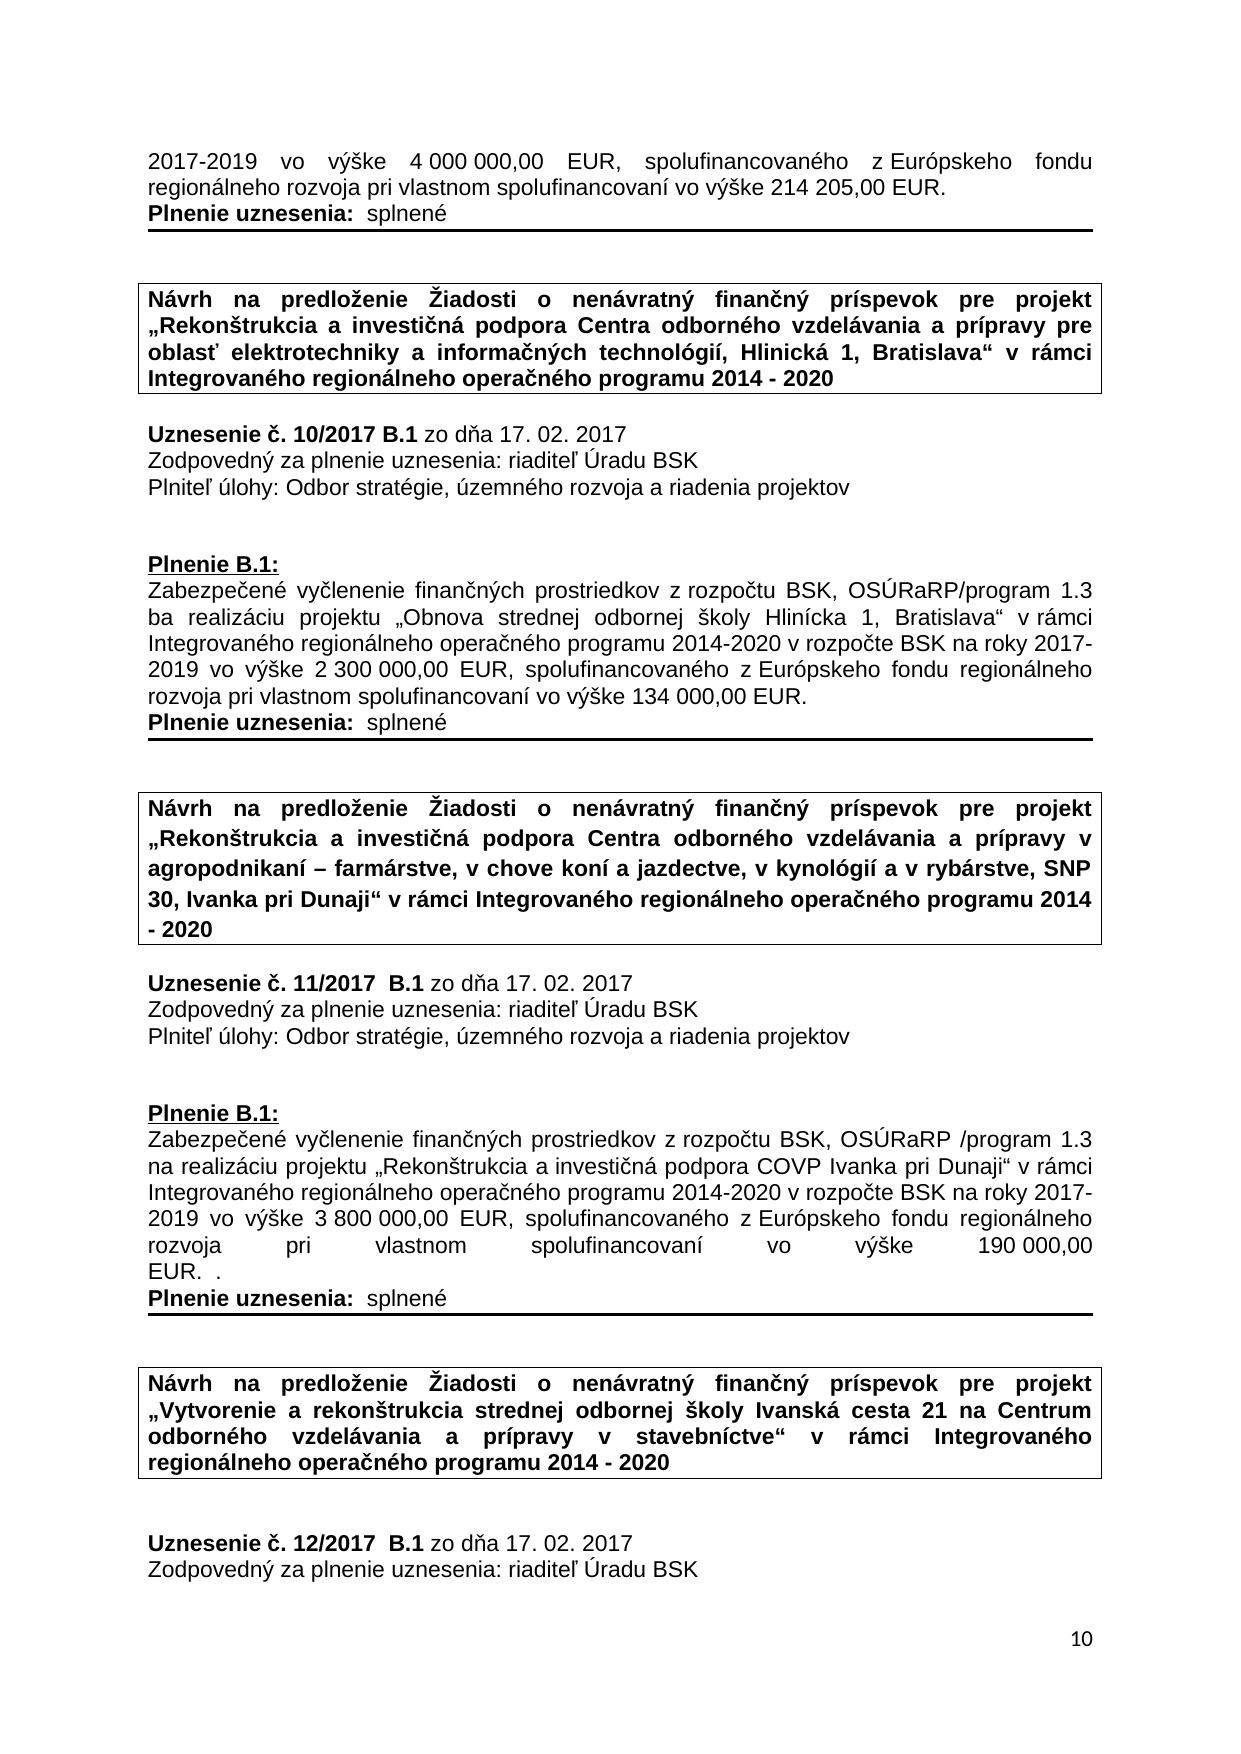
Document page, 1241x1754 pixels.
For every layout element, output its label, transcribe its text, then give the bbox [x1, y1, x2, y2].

text Plniteľ úlohy: Odbor stratégie, územného rozvoja a riadenia projektov [148, 1023, 1093, 1049]
text Plnenie uznesenia: splnené [148, 200, 1093, 229]
text Uznesenie č. 10/2017 B.1 zo dňa 17. 02. 2017 [148, 421, 1093, 447]
text Plnenie uznesenia: splnené [148, 709, 1093, 738]
text Zabezpečené vyčlenenie finančných prostriedkov z rozpočtu BSK, OSÚRaRP /program 1.3 na realizáciu projektu „Rekonštrukcia a investičná podpora COVP Ivanka pri Dunaji“ v rámci Integrovaného regionálneho operačného programu 2014-2020 v rozpočte BSK na roky 2017-2019 vo výške 3 800 000,00 EUR, spolufinancovaného z Európskeho fondu regionálneho rozvoja pri vlastnom spolufinancovaní vo výške 190 000,00 EUR. . [148, 1126, 1093, 1284]
text Zodpovedný za plnenie uznesenia: riaditeľ Úradu BSK [148, 996, 1093, 1023]
text Zodpovedný za plnenie uznesenia: riaditeľ Úradu BSK [148, 447, 1093, 474]
text Zabezpečené vyčlenenie finančných prostriedkov z rozpočtu BSK, OSÚRaRP/program 1.3 ba realizáciu projektu „Obnova strednej odbornej školy Hlinícka 1, Bratislava“ v rámci Integrovaného regionálneho operačného programu 2014-2020 v rozpočte BSK na roky 2017-2019 vo výške 2 300 000,00 EUR, spolufinancovaného z Európskeho fondu regionálneho rozvoja pri vlastnom spolufinancovaní vo výške 134 000,00 EUR. [148, 577, 1093, 709]
text Zodpovedný za plnenie uznesenia: riaditeľ Úradu BSK [148, 1556, 1093, 1582]
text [148, 148, 1093, 200]
text Plnenie uznesenia: splnené [148, 1284, 1093, 1313]
text Návrh na predloženie Žiadosti o nenávratný finančný príspevok pre projekt „Vytvorenie a rekonštrukcia strednej odbornej školy Ivanská cesta 21 na Centrum odborného vzdelávania a prípravy v stavebníctve“ v rámci Integrovaného regionálneho operačného programu 2014 - 2020 [139, 1368, 1101, 1478]
text Plnenie B.1: [148, 551, 1093, 577]
text Návrh na predloženie Žiadosti o nenávratný finančný príspevok pre projekt „Rekonštrukcia a investičná podpora Centra odborného vzdelávania a prípravy pre oblasť elektrotechniky a informačných technológií, Hlinická 1, Bratislava“ v rámci Integrovaného regionálneho operačného programu 2014 - 2020 [139, 284, 1101, 393]
text Plniteľ úlohy: Odbor stratégie, územného rozvoja a riadenia projektov [148, 474, 1093, 500]
text Uznesenie č. 11/2017 B.1 zo dňa 17. 02. 2017 [148, 970, 1093, 996]
text Plnenie B.1: [148, 1100, 1093, 1126]
text Uznesenie č. 12/2017 B.1 zo dňa 17. 02. 2017 [148, 1530, 1093, 1556]
text Návrh na predloženie Žiadosti o nenávratný finančný príspevok pre projekt „Rekonštrukcia a investičná podpora Centra odborného vzdelávania a prípravy v agropodnikaní – farmárstve, v chove koní a jazdectve, v kynológií a v rybárstve, SNP 30, Ivanka pri Dunaji“ v rámci Integrovaného regionálneho operačného programu 2014 - 2020 [139, 793, 1101, 944]
